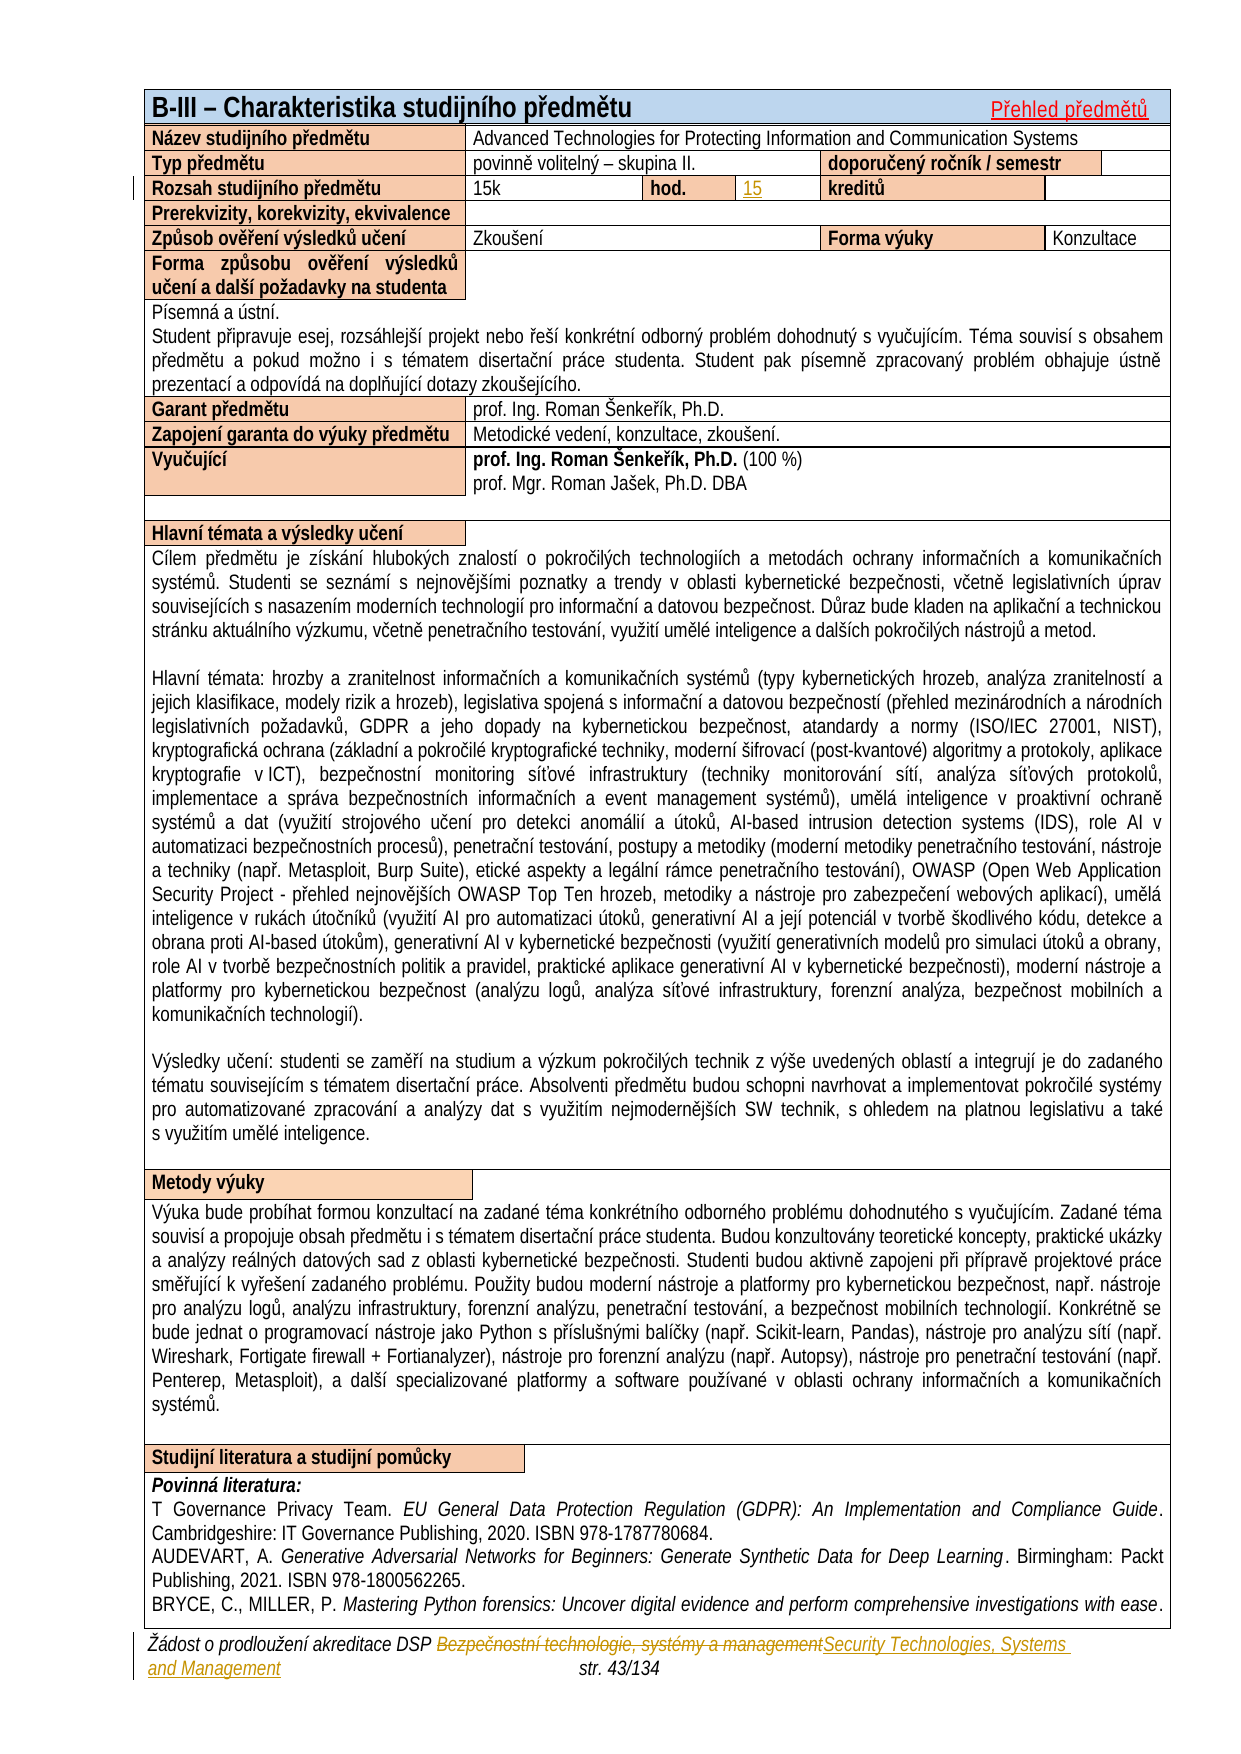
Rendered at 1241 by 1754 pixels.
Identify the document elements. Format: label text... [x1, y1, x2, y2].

table_cell Hlavní témata a výsledky učení [145, 521, 465, 545]
table_cell prof. Ing. Roman Šenkeřík, Ph.D. [466, 397, 1170, 421]
table_cell Forma výuky [821, 226, 1044, 250]
table_cell Konzultace [1046, 226, 1170, 250]
table_cell [525, 1445, 1170, 1472]
table_cell [736, 176, 820, 200]
table_cell prof. Ing. Roman Šenkeřík, Ph.D. (100 %) prof. Mgr. Roman Jašek, Ph.D. DBA [466, 448, 1170, 495]
table_cell Prerekvizity, korekvizity, ekvivalence [145, 201, 465, 225]
table_cell Metodické vedení, konzultace, zkoušení. [466, 422, 1170, 446]
table_cell Vyučující [145, 448, 465, 495]
table_cell hod. [643, 176, 735, 200]
table_cell [466, 251, 1170, 299]
table_cell Garant předmětu [145, 397, 465, 421]
table_cell [466, 521, 1170, 545]
table_cell Způsob ověření výsledků učení [145, 226, 465, 250]
table_cell [1046, 176, 1170, 200]
table_cell Rozsah studijního předmětu [145, 176, 465, 200]
table_cell [145, 495, 1170, 520]
table_cell [466, 201, 1170, 225]
table_cell Písemná a ústní. Student připravuje esej, rozsáhlejší projekt nebo řeší konkrétní odborný problém dohodnutý s vyučujícím. Téma souvisí s obsahem předmětu a pokud možno i s tématem disertační práce studenta. Student pak písemně zpracovaný problém obhajuje ústně prezentací a odpovídá na doplňující dotazy zkoušejícího. [145, 299, 1170, 396]
table_cell Typ předmětu [145, 151, 465, 175]
table_cell Forma způsobu ověření výsledků učení a další požadavky na studenta [145, 251, 465, 299]
table_cell Zkoušení [466, 226, 820, 250]
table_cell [145, 1472, 1170, 1627]
table_cell povinně volitelný – skupina II. [466, 151, 820, 175]
table_cell 15k [466, 176, 642, 200]
table_cell [1102, 151, 1170, 175]
table_cell Cílem předmětu je získání hlubokých znalostí o pokročilých technologiích a metodách ochrany informačních a komunikačních systémů. Studenti se seznámí s nejnovějšími poznatky a trendy v oblasti kybernetické bezpečnosti, včetně legislativních úprav souvisejících s nasazením moderních technologií pro informační a datovou bezpečnost. Důraz bude kladen na aplikační a technickou stránku aktuálního výzkumu, včetně penetračního testování, využití umělé inteligence a dalších pokročilých nástrojů a metod. Hlavní témata: hrozby a zranitelnost informačních a komunikačních systémů (typy kybernetických hrozeb, analýza zranitelností a jejich klasifikace, modely rizik a hrozeb), legislativa spojená s informační a datovou bezpečností (přehled mezinárodních a národních legislativních požadavků, GDPR a jeho dopady na kybernetickou bezpečnost, atandardy a normy (ISO/IEC 27001, NIST), kryptografická ochrana (základní a pokročilé kryptografické techniky, moderní šifrovací (post-kvantové) algoritmy a protokoly, aplikace kryptografie v ICT), bezpečnostní monitoring síťové infrastruktury (techniky monitorování sítí, analýza síťových protokolů, implementace a správa bezpečnostních informačních a event management systémů), umělá inteligence v proaktivní ochraně systémů a dat (využití strojového učení pro detekci anomálií a útoků, AI-based intrusion detection systems (IDS), role AI v automatizaci bezpečnostních procesů), penetrační testování, postupy a metodiky (moderní metodiky penetračního testování, nástroje a techniky (např. Metasploit, Burp Suite), etické aspekty a legální rámce penetračního testování), OWASP (Open Web Application Security Project - přehled nejnovějších OWASP Top Ten hrozeb, metodiky a nástroje pro zabezpečení webových aplikací), umělá inteligence v rukách útočníků (využití AI pro automatizaci útoků, generativní AI a její potenciál v tvorbě škodlivého kódu, detekce a obrana proti AI-based útokům), generativní AI v kybernetické bezpečnosti (využití generativních modelů pro simulaci útoků a obrany, role AI v tvorbě bezpečnostních politik a pravidel, praktické aplikace generativní AI v kybernetické bezpečnosti), moderní nástroje a platformy pro kybernetickou bezpečnost (analýzu logů, analýza síťové infrastruktury, forenzní analýza, bezpečnost mobilních a komunikačních technologií). Výsledky učení: studenti se zaměří na studium a výzkum pokročilých technik z výše uvedených oblastí a integrují je do zadaného tématu souvisejícím s tématem disertační práce. Absolventi předmětu budou schopni navrhovat a implementovat pokročilé systémy pro automatizované zpracování a analýzy dat s využitím nejmodernějších SW technik, s ohledem na platnou legislativu a také s využitím umělé inteligence. [145, 545, 1170, 1169]
table_cell [473, 1170, 1170, 1199]
table_cell doporučený ročník / semestr [821, 151, 1101, 175]
table_cell Studijní literatura a studijní pomůcky [145, 1445, 524, 1472]
table_cell Název studijního předmětu [145, 126, 465, 150]
table_cell Výuka bude probíhat formou konzultací na zadané téma konkrétního odborného problému dohodnutého s vyučujícím. Zadané téma souvisí a propojuje obsah předmětu i s tématem disertační práce studenta. Budou konzultovány teoretické koncepty, praktické ukázky a analýzy reálných datových sad z oblasti kybernetické bezpečnosti. Studenti budou aktivně zapojeni při přípravě projektové práce směřující k vyřešení zadaného problému. Použity budou moderní nástroje a platformy pro kybernetickou bezpečnost, např. nástroje pro analýzu logů, analýzu infrastruktury, forenzní analýzu, penetrační testování, a bezpečnost mobilních technologií. Konkrétně se bude jednat o programovací nástroje jako Python s příslušnými balíčky (např. Scikit-learn, Pandas), nástroje pro analýzu sítí (např. Wireshark, Fortigate firewall + Fortianalyzer), nástroje pro forenzní analýzu (např. Autopsy), nástroje pro penetrační testování (např. Penterep, Metasploit), a další specializované platformy a software používané v oblasti ochrany informačních a komunikačních systémů. [145, 1199, 1170, 1444]
table_cell Advanced Technologies for Protecting Information and Communication Systems [466, 126, 1170, 150]
table_cell kreditů [821, 176, 1044, 200]
table_cell Zapojení garanta do výuky předmětu [145, 422, 465, 446]
table_cell Metody výuky [145, 1170, 472, 1199]
table_header B-III – Charakteristika studijního předmětu Přehled předmětů [145, 90, 1170, 123]
